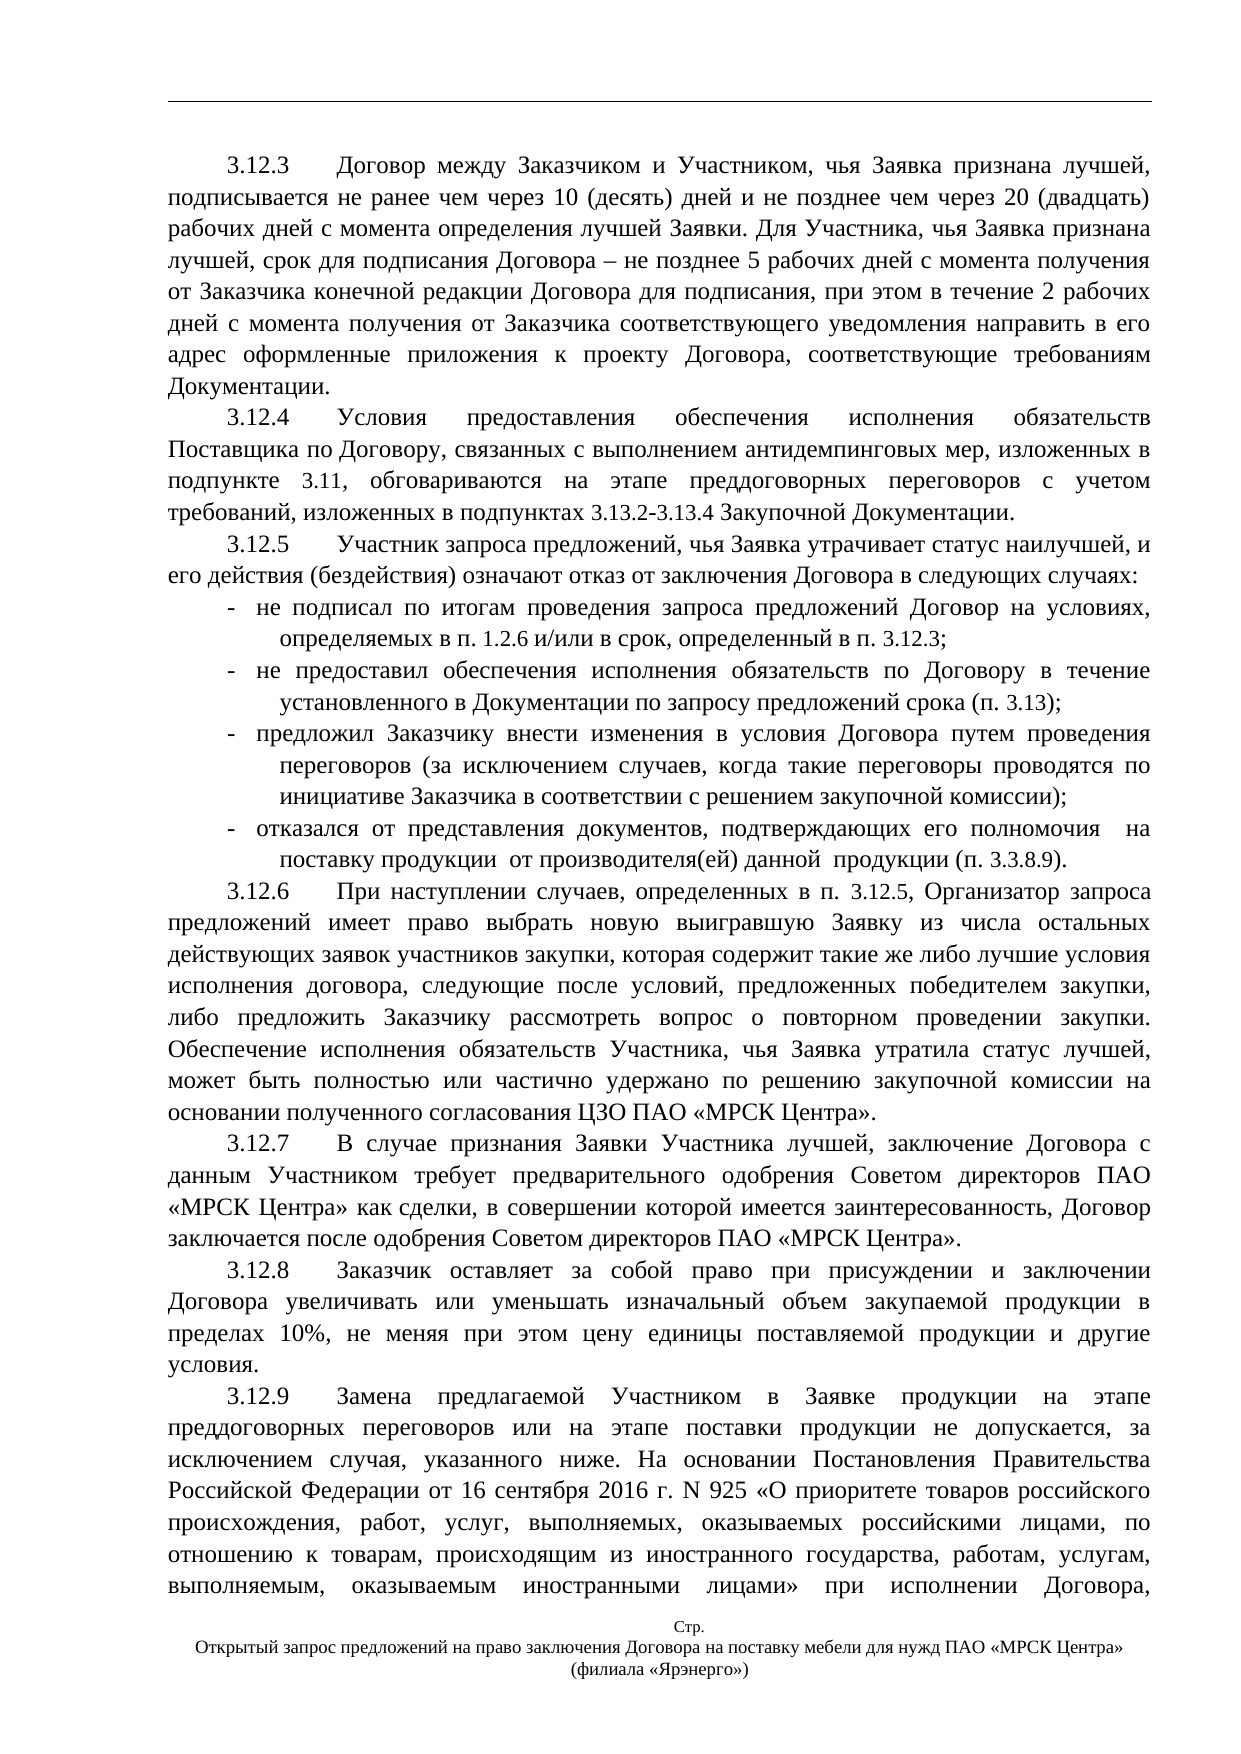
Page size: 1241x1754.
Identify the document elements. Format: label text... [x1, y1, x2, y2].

list не предоставил обеспечения исполнения обязательств по Договору в течение установленного в Документации по запросу предложений срока (п. 3.13); [227, 655, 1152, 715]
list Условия предоставления обеспечения исполнения обязательств Поставщика по Договору, связанных с выполнением антидемпинговых мер, изложенных в подпункте 3.11, обговариваются на этапе преддоговорных переговоров с учетом требований, изложенных в подпунктах 3.13.2-3.13.4 Закупочной Документации. [168, 402, 1152, 526]
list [168, 1381, 1152, 1599]
list не подписал по итогам проведения запроса предложений Договор на условиях, определяемых в п. 1.2.6 и/или в срок, определенный в п. 3.12.3; [227, 592, 1152, 652]
list отказался от представления документов, подтверждающих его полномочия на поставку продукции от производителя(ей) данной продукции (п. 3.3.8.9). [227, 813, 1152, 873]
list В случае признания Заявки Участника лучшей, заключение Договора с данным Участником требует предварительного одобрения Советом директоров ПАО «МРСК Центра» как сделки, в совершении которой имеется заинтересованность, Договор заключается после одобрения Советом директоров ПАО «МРСК Центра». [168, 1128, 1152, 1252]
list Договор между Заказчиком и Участником, чья Заявка признана лучшей, подписывается не ранее чем через 10 (десять) дней и не позднее чем через 20 (двадцать) рабочих дней с момента определения лучшей Заявки. Для Участника, чья Заявка признана лучшей, срок для подписания Договора – не позднее 5 рабочих дней с момента получения от Заказчика конечной редакции Договора для подписания, при этом в течение 2 рабочих дней с момента получения от Заказчика соответствующего уведомления направить в его адрес оформленные приложения к проекту Договора, соответствующие требованиям Документации. [168, 150, 1152, 400]
list предложил Заказчику внести изменения в условия Договора путем проведения переговоров (за исключением случаев, когда такие переговоры проводятся по инициативе Заказчика в соответствии с решением закупочной комиссии); [227, 718, 1152, 810]
list Заказчик оставляет за собой право при присуждении и заключении Договора увеличивать или уменьшать изначальный объем закупаемой продукции в пределах 10%, не меняя при этом цену единицы поставляемой продукции и другие условия. [168, 1255, 1152, 1378]
list Участник запроса предложений, чья Заявка утрачивает статус наилучшей, и его действия (бездействия) означают отказ от заключения Договора в следующих случаях: [168, 529, 1152, 589]
list При наступлении случаев, определенных в п. 3.12.5, Организатор запроса предложений имеет право выбрать новую выигравшую Заявку из числа остальных действующих заявок участников закупки, которая содержит такие же либо лучшие условия исполнения договора, следующие после условий, предложенных победителем закупки, либо предложить Заказчику рассмотреть вопрос о повторном проведении закупки. Обеспечение исполнения обязательств Участника, чья Заявка утратила статус лучшей, может быть полностью или частично удержано по решению закупочной комиссии на основании полученного согласования ЦЗО ПАО «МРСК Центра». [168, 876, 1152, 1126]
